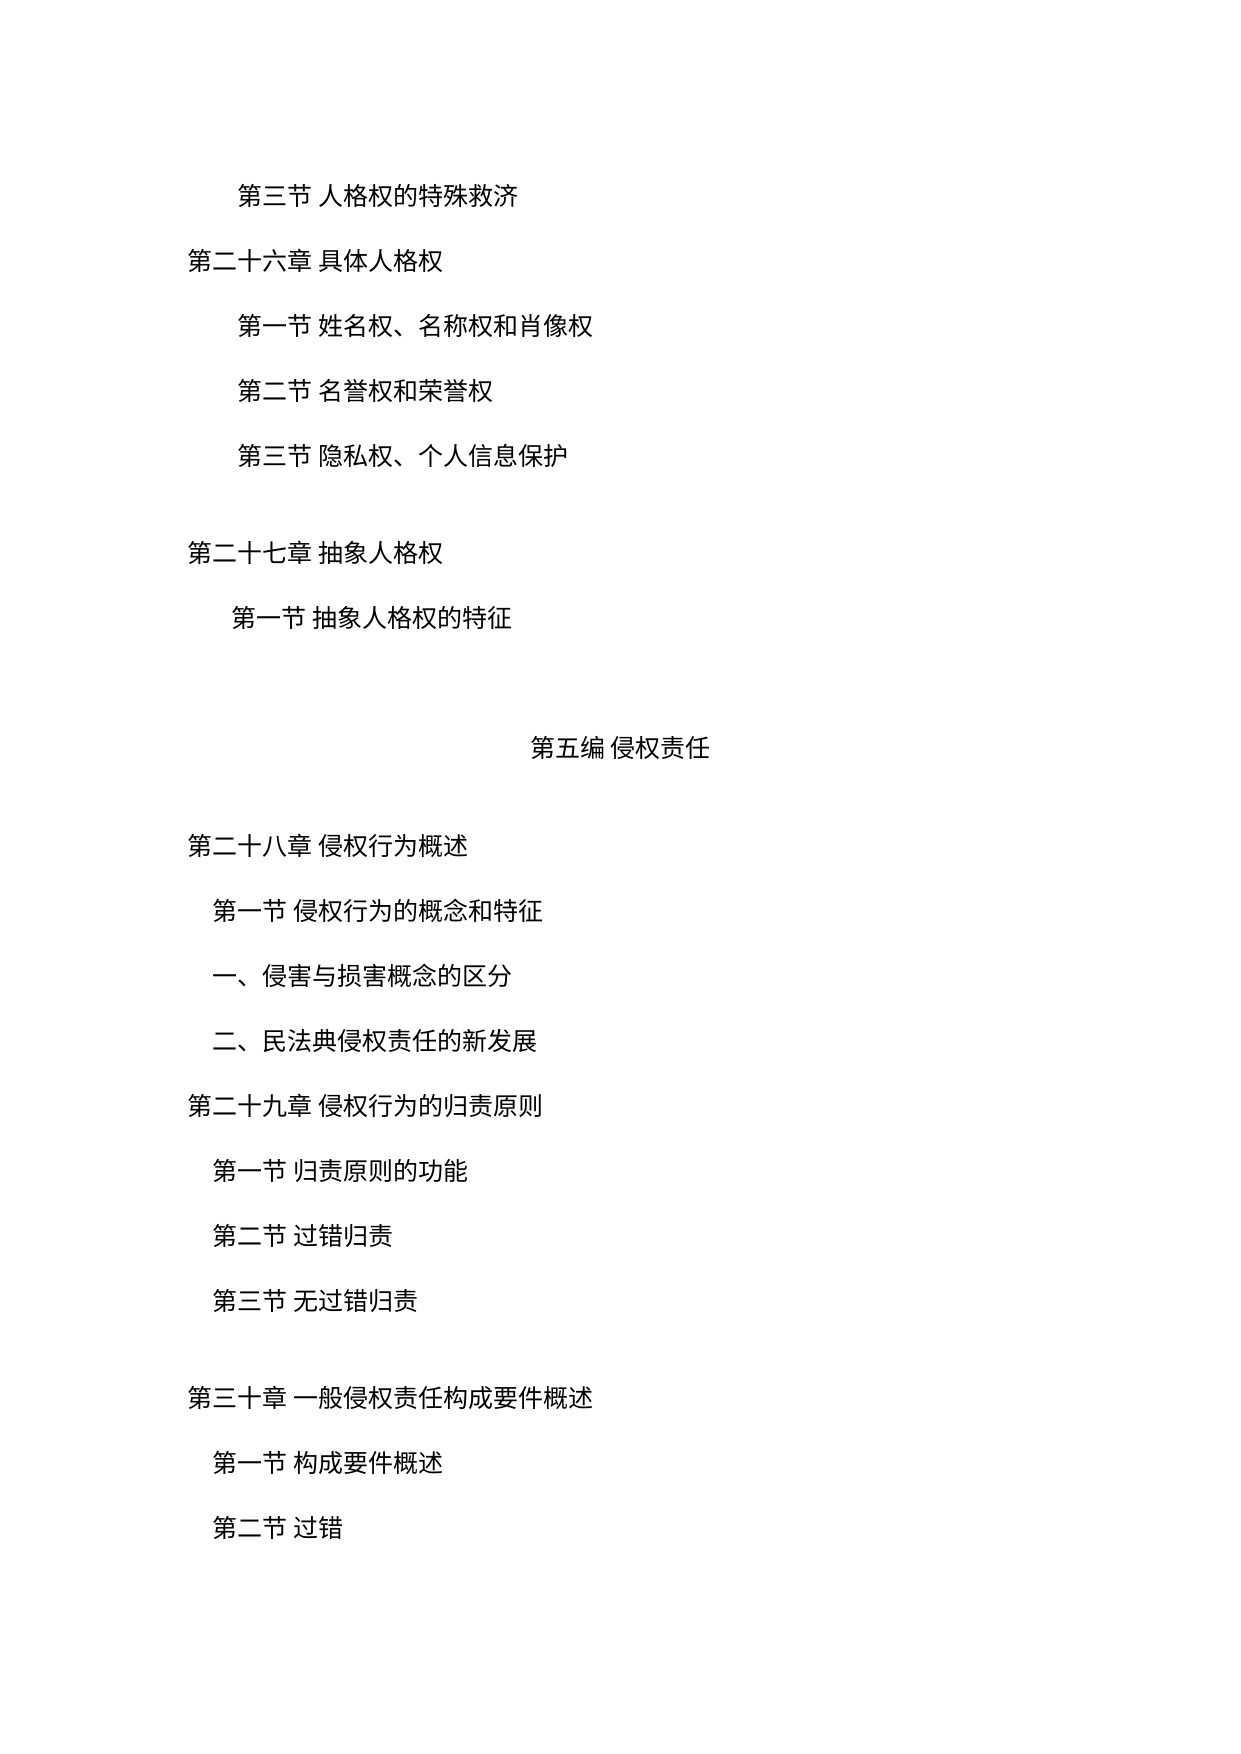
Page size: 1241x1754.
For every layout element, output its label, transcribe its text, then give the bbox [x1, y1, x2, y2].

text 第一节 侵权行为的概念和特征 [187, 877, 1053, 942]
text 第二十七章 抽象人格权 [187, 519, 1053, 584]
text 第二十九章 侵权行为的归责原则 [187, 1072, 1053, 1137]
text 第三节 人格权的特殊救济 [187, 162, 1053, 227]
text 第二节 过错归责 [187, 1202, 1053, 1267]
text 一、侵害与损害概念的区分 [187, 942, 1053, 1007]
text 第五编 侵权责任 [187, 714, 1053, 779]
text 第三十章 一般侵权责任构成要件概述 [187, 1364, 1053, 1429]
text 第一节 构成要件概述 [187, 1429, 1053, 1494]
text 第二节 名誉权和荣誉权 [187, 357, 1053, 422]
text 第一节 抽象人格权的特征 [187, 584, 1053, 649]
text 二、民法典侵权责任的新发展 [187, 1007, 1053, 1072]
text 第三节 无过错归责 [187, 1267, 1053, 1332]
text 第三节 隐私权、个人信息保护 [187, 422, 1053, 487]
text 第一节 姓名权、名称权和肖像权 [187, 292, 1053, 357]
text 第一节 归责原则的功能 [187, 1137, 1053, 1202]
text 第二十八章 侵权行为概述 [187, 812, 1053, 877]
text 第二节 过错 [187, 1494, 1053, 1559]
text 第二十六章 具体人格权 [187, 227, 1053, 292]
